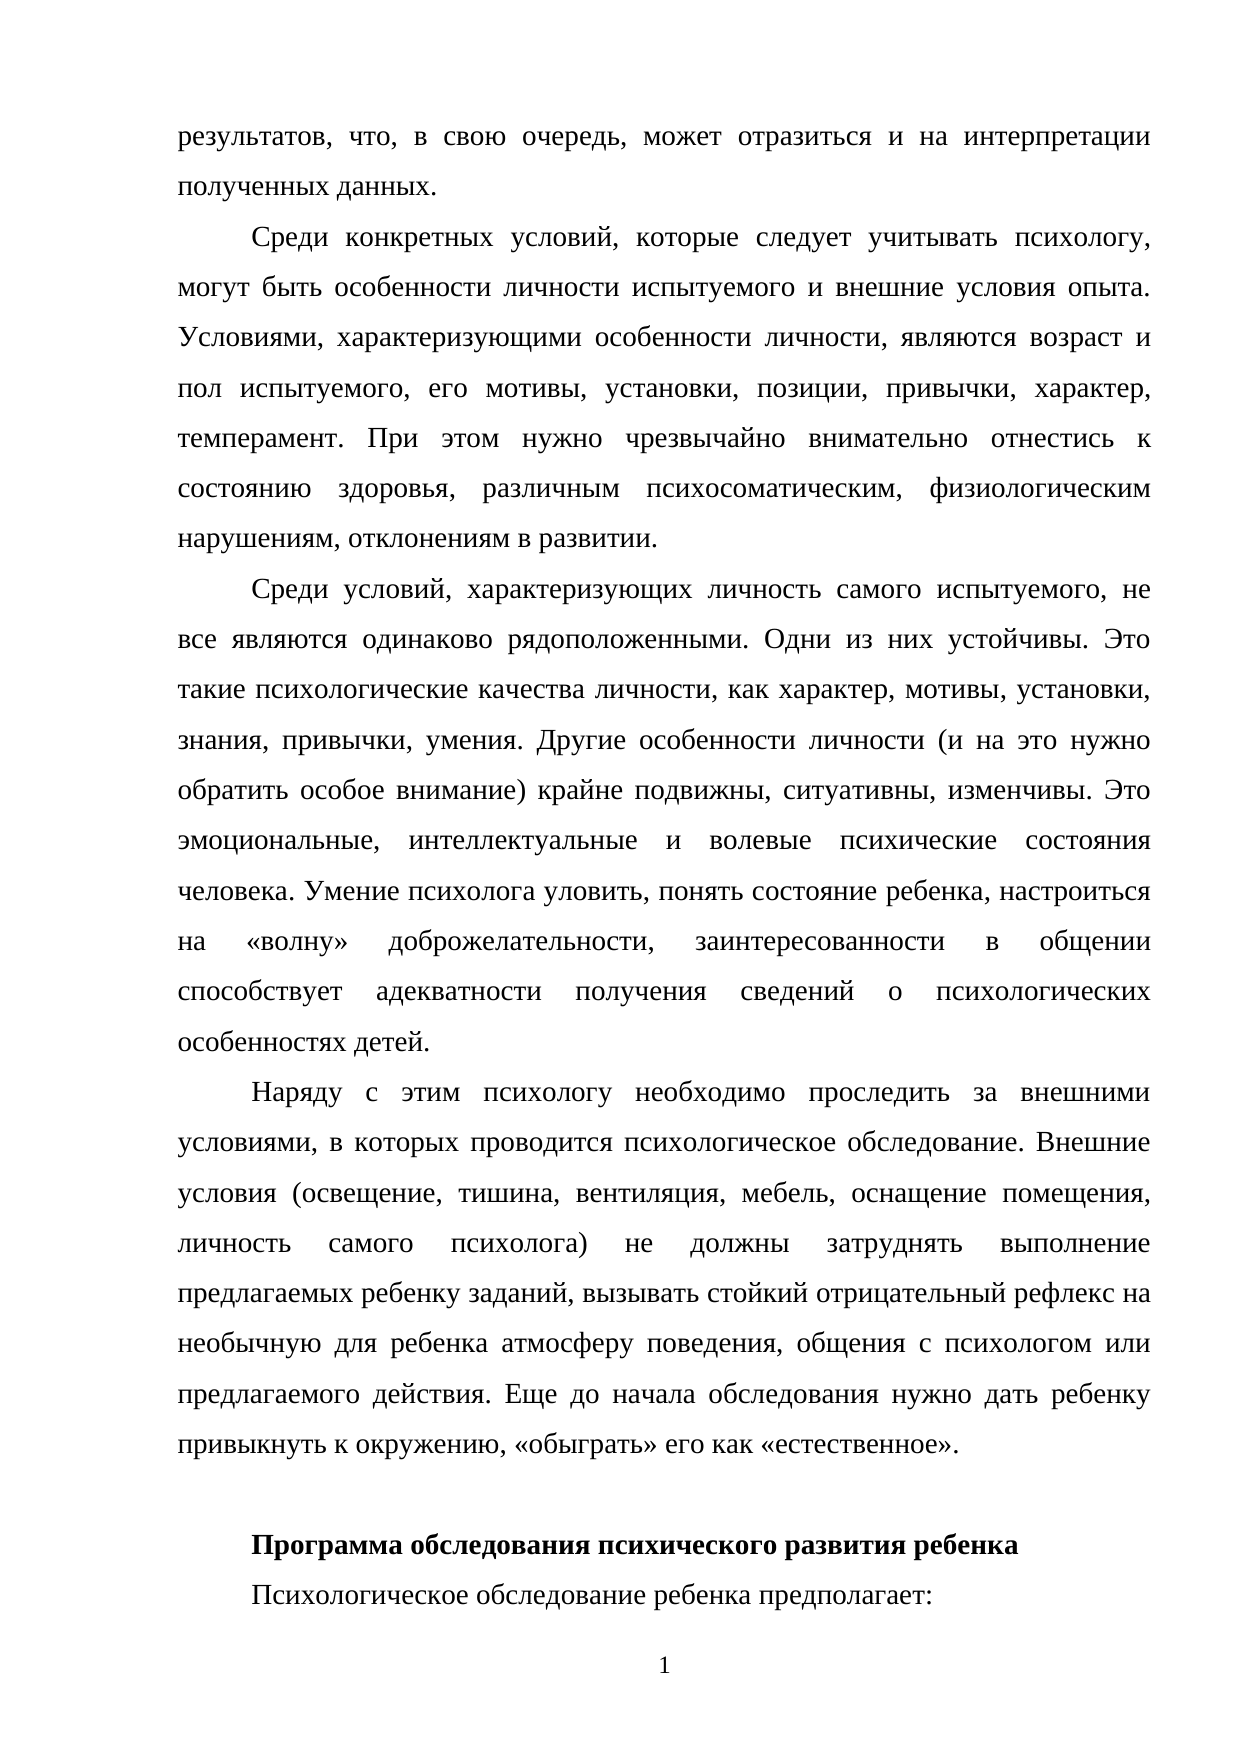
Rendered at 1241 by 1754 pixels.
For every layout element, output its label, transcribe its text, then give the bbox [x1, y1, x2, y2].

text Среди условий, характеризующих личность самого испытуемого, не все являются одинаково рядоположенными. Одни из них устойчивы. Это такие психологические качества личности, как характер, мотивы, установки, знания, привычки, умения. Другие особенности личности (и на это нужно обратить особое внимание) крайне подвижны, ситуативны, изменчивы. Это эмоциональные, интеллектуальные и волевые психические состояния человека. Умение психолога уловить, понять состояние ребенка, настроиться на «волну» доброжелательности, заинтересованности в общении способствует адекватности получения сведений о психологических особенностях детей. [177, 571, 1152, 1057]
text Программа обследования психического развития ребенка [177, 1527, 1152, 1560]
text Наряду с этим психологу необходимо проследить за внешними условиями, в которых проводится психологическое обследование. Внешние условия (освещение, тишина, вентиляция, мебель, оснащение помещения, личность самого психолога) не должны затруднять выполнение предлагаемых ребенку заданий, вызывать стойкий отрицательный рефлекс на необычную для ребенка атмосферу поведения, общения с психологом или предлагаемого действия. Еще до начала обследования нужно дать ребенку привыкнуть к окружению, «обыграть» его как «естественное». [177, 1074, 1152, 1460]
text Психологическое обследование ребенка предполагает: [177, 1577, 1152, 1611]
text Среди конкретных условий, которые следует учитывать психологу, могут быть особенности личности испытуемого и внешние условия опыта. Условиями, характеризующими особенности личности, являются возраст и пол испытуемого, его мотивы, установки, позиции, привычки, характер, темперамент. При этом нужно чрезвычайно внимательно отнестись к состоянию здоровья, различным психосоматическим, физиологическим нарушениям, отклонениям в развитии. [177, 219, 1152, 554]
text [177, 118, 1152, 202]
